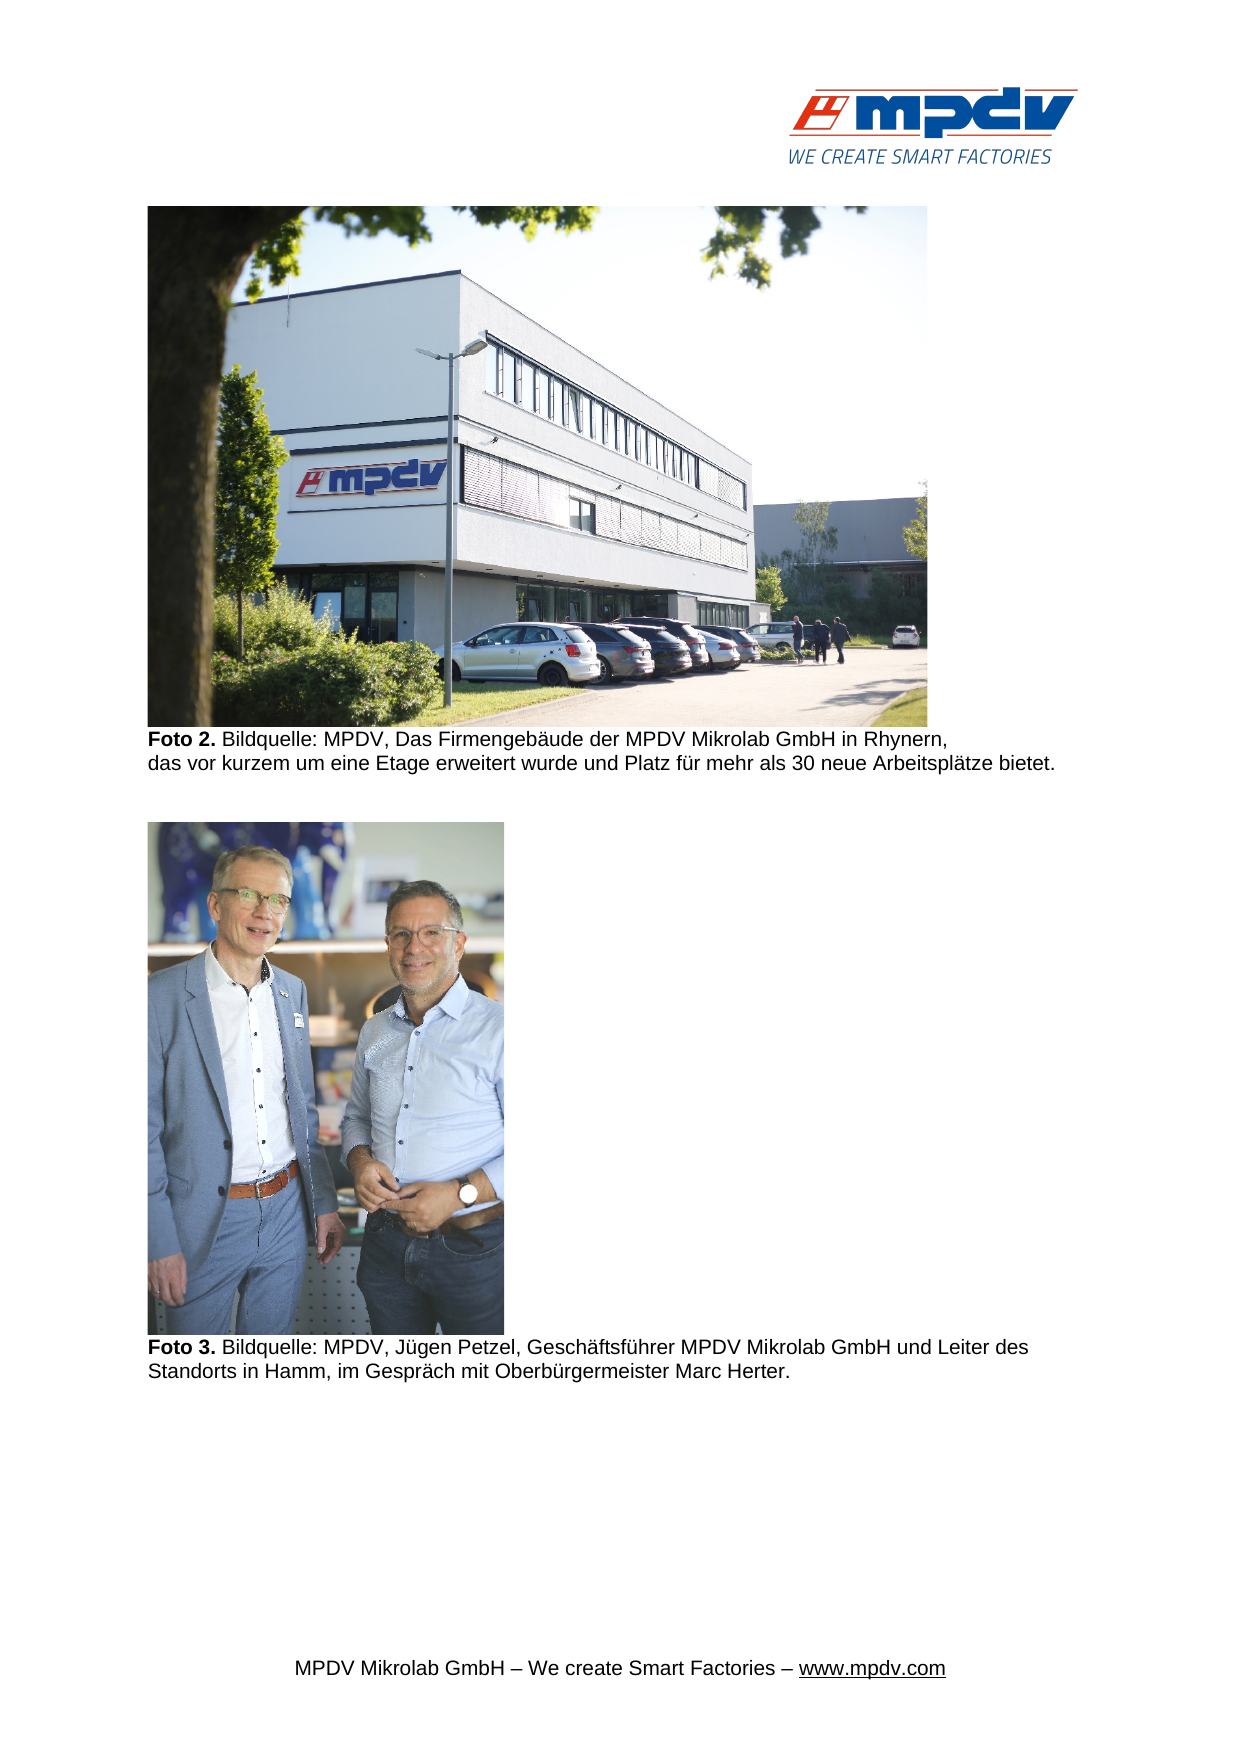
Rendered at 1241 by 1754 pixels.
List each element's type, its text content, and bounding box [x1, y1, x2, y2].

picture [774, 73, 1093, 178]
text Foto 2. Bildquelle: MPDV, Das Firmengebäude der MPDV Mikrolab GmbH in Rhynern, [148, 727, 1093, 751]
picture [147, 822, 505, 1335]
picture [147, 206, 928, 727]
text das vor kurzem um eine Etage erweitert wurde und Platz für mehr als 30 neue Arbeitsplätze bietet. [148, 751, 1093, 774]
text Foto 3. Bildquelle: MPDV, Jügen Petzel, Geschäftsführer MPDV Mikrolab GmbH und Leiter des Standorts in Hamm, im Gespräch mit Oberbürgermeister Marc Herter. [148, 1335, 1093, 1383]
